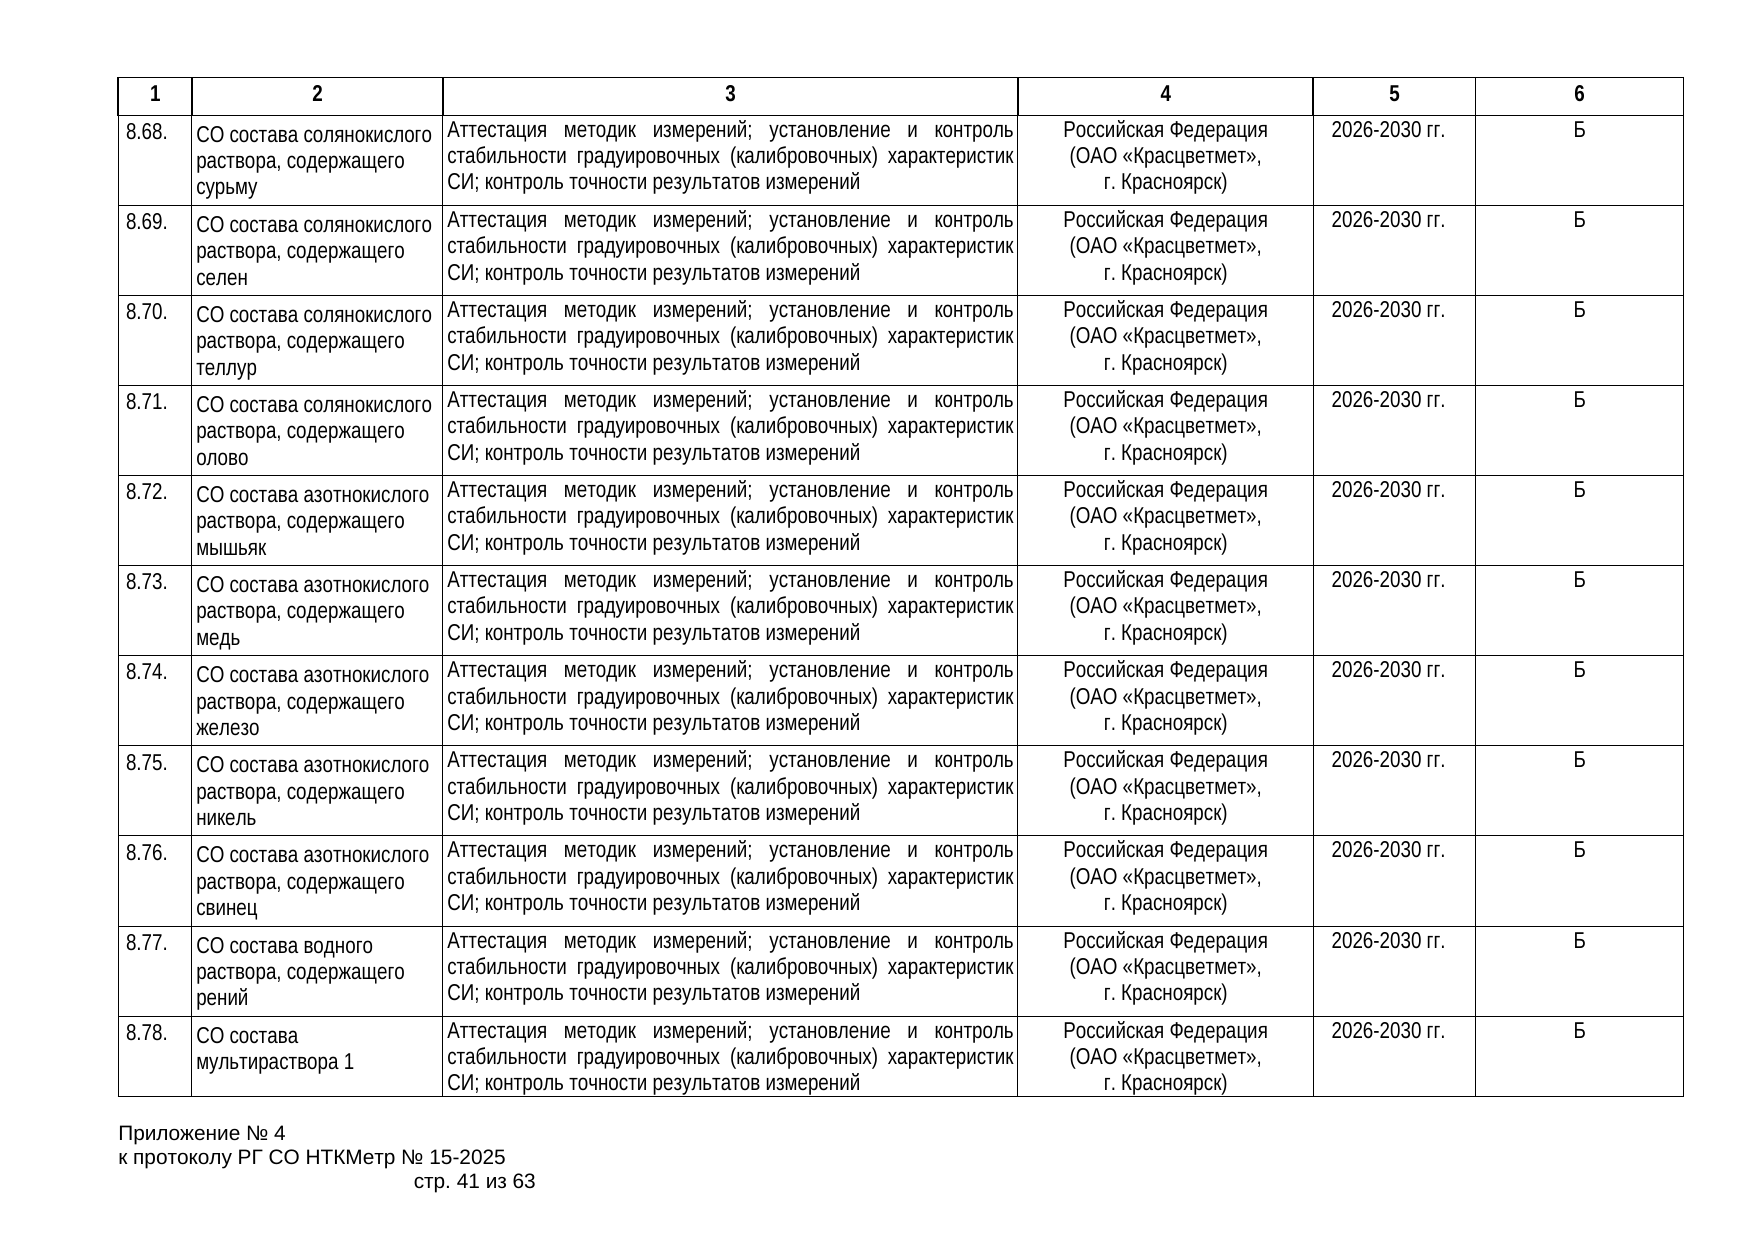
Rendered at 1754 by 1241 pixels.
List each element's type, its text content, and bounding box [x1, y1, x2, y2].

table_cell [119, 116, 191, 205]
table_header 2 [193, 78, 442, 114]
table_cell Б [1476, 1017, 1683, 1096]
table_cell Б [1476, 296, 1683, 385]
table_cell Российская Федерация (ОАО «Красцветмет», г. Красноярск) [1018, 116, 1313, 205]
table_cell СО состава солянокислого раствора, содержащего селен [192, 206, 442, 295]
table_cell [119, 206, 191, 295]
table_cell [119, 836, 191, 926]
table_cell 2026-2030 гг. [1314, 566, 1475, 655]
table_cell 2026-2030 гг. [1314, 836, 1475, 926]
table_cell 2026-2030 гг. [1314, 116, 1475, 205]
table_cell Российская Федерация (ОАО «Красцветмет», г. Красноярск) [1018, 836, 1313, 926]
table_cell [443, 1017, 1017, 1096]
table_cell СО состава водного раствора, содержащего рений [192, 927, 442, 1016]
table_cell СО состава солянокислого раствора, содержащего сурьму [192, 116, 442, 205]
table_cell 2026-2030 гг. [1314, 386, 1475, 475]
table_cell 2026-2030 гг. [1314, 1017, 1475, 1096]
table_cell СО состава азотнокислого раствора, содержащего медь [192, 566, 442, 655]
table_cell Б [1476, 206, 1683, 295]
table_cell Российская Федерация (ОАО «Красцветмет», г. Красноярск) [1018, 746, 1313, 835]
table_header 1 [119, 78, 191, 114]
table_cell 2026-2030 гг. [1314, 927, 1475, 1016]
table_cell [119, 656, 191, 745]
table_cell [119, 927, 191, 1016]
table_cell 2026-2030 гг. [1314, 656, 1475, 745]
table_cell 2026-2030 гг. [1314, 296, 1475, 385]
table_cell Б [1476, 566, 1683, 655]
table_cell Российская Федерация (ОАО «Красцветмет», г. Красноярск) [1018, 927, 1313, 1016]
table_cell Б [1476, 656, 1683, 745]
table_cell СО состава солянокислого раствора, содержащего олово [192, 386, 442, 475]
table_cell [119, 1017, 191, 1096]
table_cell 2026-2030 гг. [1314, 746, 1475, 835]
table_cell Российская Федерация (ОАО «Красцветмет», г. Красноярск) [1018, 206, 1313, 295]
table_cell Российская Федерация (ОАО «Красцветмет», г. Красноярск) [1018, 566, 1313, 655]
table_cell Б [1476, 836, 1683, 926]
table_cell [119, 296, 191, 385]
table_cell [119, 746, 191, 835]
table_cell СО состава азотнокислого раствора, содержащего свинец [192, 836, 442, 926]
table_cell [119, 566, 191, 655]
table_cell Российская Федерация (ОАО «Красцветмет», г. Красноярск) [1018, 296, 1313, 385]
table_cell Российская Федерация (ОАО «Красцветмет», г. Красноярск) [1018, 656, 1313, 745]
table_cell СО состава азотнокислого раствора, содержащего никель [192, 746, 442, 835]
table_cell 2026-2030 гг. [1314, 476, 1475, 565]
table_cell [119, 386, 191, 475]
table_cell СО состава азотнокислого раствора, содержащего железо [192, 656, 442, 745]
table_header 6 [1476, 78, 1683, 114]
table_cell Российская Федерация (ОАО «Красцветмет», г. Красноярск) [1018, 476, 1313, 565]
table_cell Российская Федерация (ОАО «Красцветмет», г. Красноярск) [1018, 386, 1313, 475]
table_header 4 [1019, 78, 1312, 114]
table_cell Б [1476, 927, 1683, 1016]
table_cell СО состава солянокислого раствора, содержащего теллур [192, 296, 442, 385]
table_cell Б [1476, 476, 1683, 565]
table_cell Б [1476, 116, 1683, 205]
table_header 5 [1314, 78, 1475, 114]
table_cell СО состава мультираствора 1 [192, 1017, 442, 1096]
table_cell Б [1476, 746, 1683, 835]
table_cell 2026-2030 гг. [1314, 206, 1475, 295]
table_cell СО состава азотнокислого раствора, содержащего мышьяк [192, 476, 442, 565]
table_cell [1018, 1017, 1313, 1096]
table_cell Б [1476, 386, 1683, 475]
table_cell [119, 476, 191, 565]
table_header 3 [444, 78, 1017, 114]
